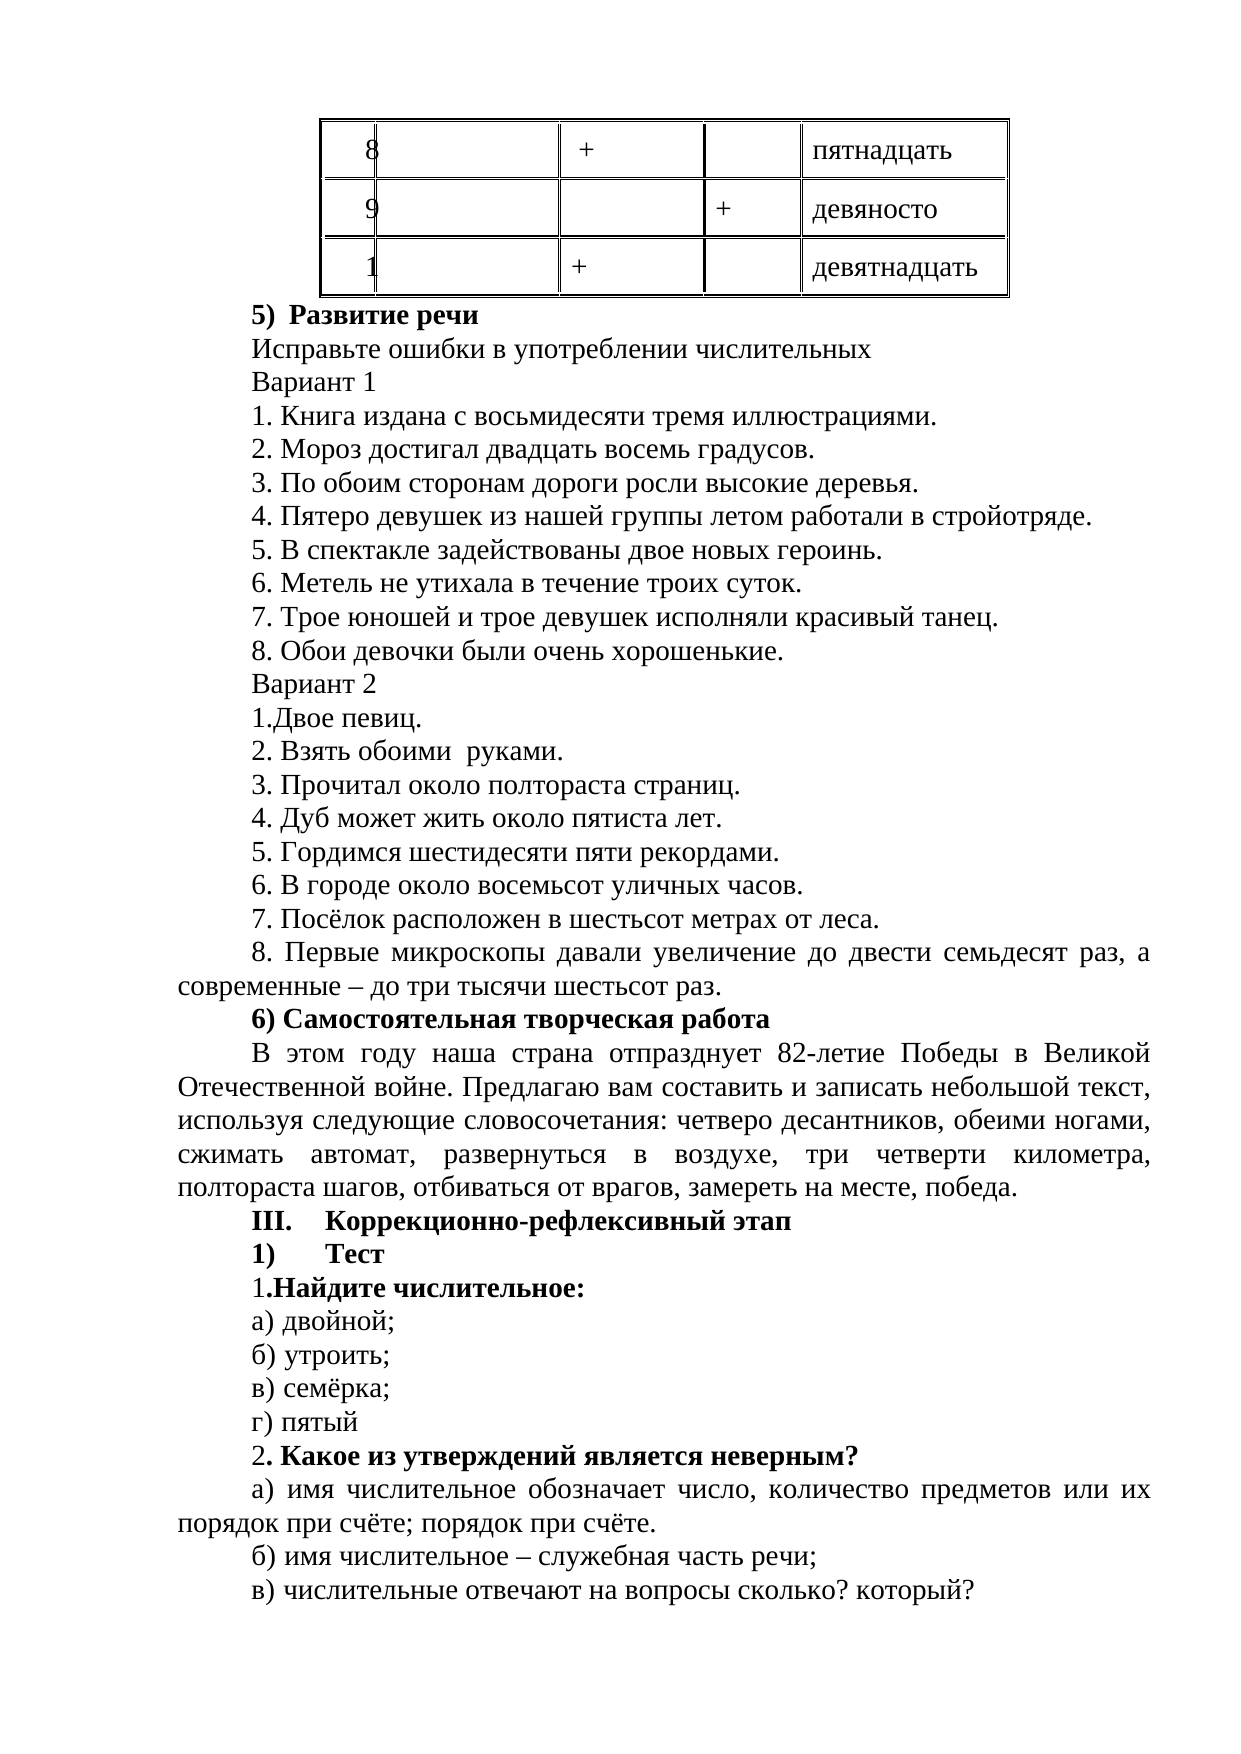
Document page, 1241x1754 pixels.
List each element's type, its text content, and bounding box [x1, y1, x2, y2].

text 3. По обоим сторонам дороги росли высокие деревья. [177, 465, 1152, 498]
text 7. Посёлок расположен в шестьсот метрах от леса. [177, 901, 1152, 934]
text 5. Гордимся шестидесяти пяти рекордами. [177, 834, 1152, 867]
table_cell девятнадцать [801, 235, 1007, 294]
list б) утроить; [177, 1337, 1152, 1371]
table_cell [561, 180, 703, 235]
table_cell девяносто [801, 177, 1008, 235]
table_cell + [560, 239, 704, 294]
table_cell [376, 122, 560, 177]
list Тест [177, 1236, 1152, 1270]
text 7. Трое юношей и трое девушек исполняли красивый танец. [177, 599, 1152, 633]
text Исправьте ошибки в употреблении числительных [177, 331, 1152, 364]
text 6. В городе около восемьсот уличных часов. [177, 867, 1152, 901]
text 2. Взять обоими руками. [177, 733, 1152, 767]
list 2. Какое из утверждений является неверным? [177, 1438, 1152, 1471]
table_cell + [706, 180, 800, 235]
text 4. Дуб может жить около пятиста лет. [177, 800, 1152, 834]
text 1. Книга издана с восьмидесяти тремя иллюстрациями. [177, 398, 1152, 431]
text Вариант 2 [177, 666, 1152, 700]
table_cell [377, 180, 558, 235]
text 8. Первые микроскопы давали увеличение до двести семьдесят раз, а современные – до три тысячи шестьсот раз. [177, 934, 1152, 1002]
table_cell 1 [322, 235, 376, 294]
table_cell [704, 239, 801, 294]
list а) имя числительное обозначает число, количество предметов или их порядок при счёте; порядок при счёте. [177, 1471, 1152, 1538]
list а) двойной; [177, 1303, 1152, 1337]
text 2. Мороз достигал двадцать восемь градусов. [177, 431, 1152, 465]
text 5. В спектакле задействованы двое новых героинь. [177, 532, 1152, 566]
text Вариант 1 [177, 364, 1152, 398]
text 6) Самостоятельная творческая работа [177, 1002, 1152, 1035]
table_cell [704, 122, 801, 177]
list в) семёрка; [177, 1371, 1152, 1404]
table_cell + [560, 120, 704, 177]
text 4. Пятеро девушек из нашей группы летом работали в стройотряде. [177, 498, 1152, 532]
text В этом году наша страна отпразднует 82-летие Победы в Великой Отечественной войне. Предлагаю вам составить и записать небольшой текст, используя следующие словосочетания: четверо десантников, обеими ногами, сжимать автомат, развернуться в воздухе, три четверти километра, полтораста шагов, отбиваться от врагов, замереть на месте, победа. [177, 1035, 1152, 1203]
list Развитие речи [251, 297, 1152, 331]
list 1.Найдите числительное: [177, 1270, 1152, 1303]
text 1.Двое певиц. [177, 700, 1152, 733]
table_cell [376, 239, 560, 294]
text 6. Метель не утихала в течение троих суток. [177, 566, 1152, 599]
list Коррекционно-рефлексивный этап [177, 1203, 1152, 1236]
list б) имя числительное – служебная часть речи; [177, 1538, 1152, 1572]
text 3. Прочитал около полтораста страниц. [177, 767, 1152, 800]
list в) числительные отвечают на вопросы сколько? который? [177, 1572, 1152, 1605]
table_cell 8 [322, 122, 376, 177]
table_cell пятнадцать [801, 122, 1007, 177]
table_cell 9 [321, 177, 376, 235]
text 8. Обои девочки были очень хорошенькие. [177, 633, 1152, 666]
list г) пятый [177, 1404, 1152, 1438]
